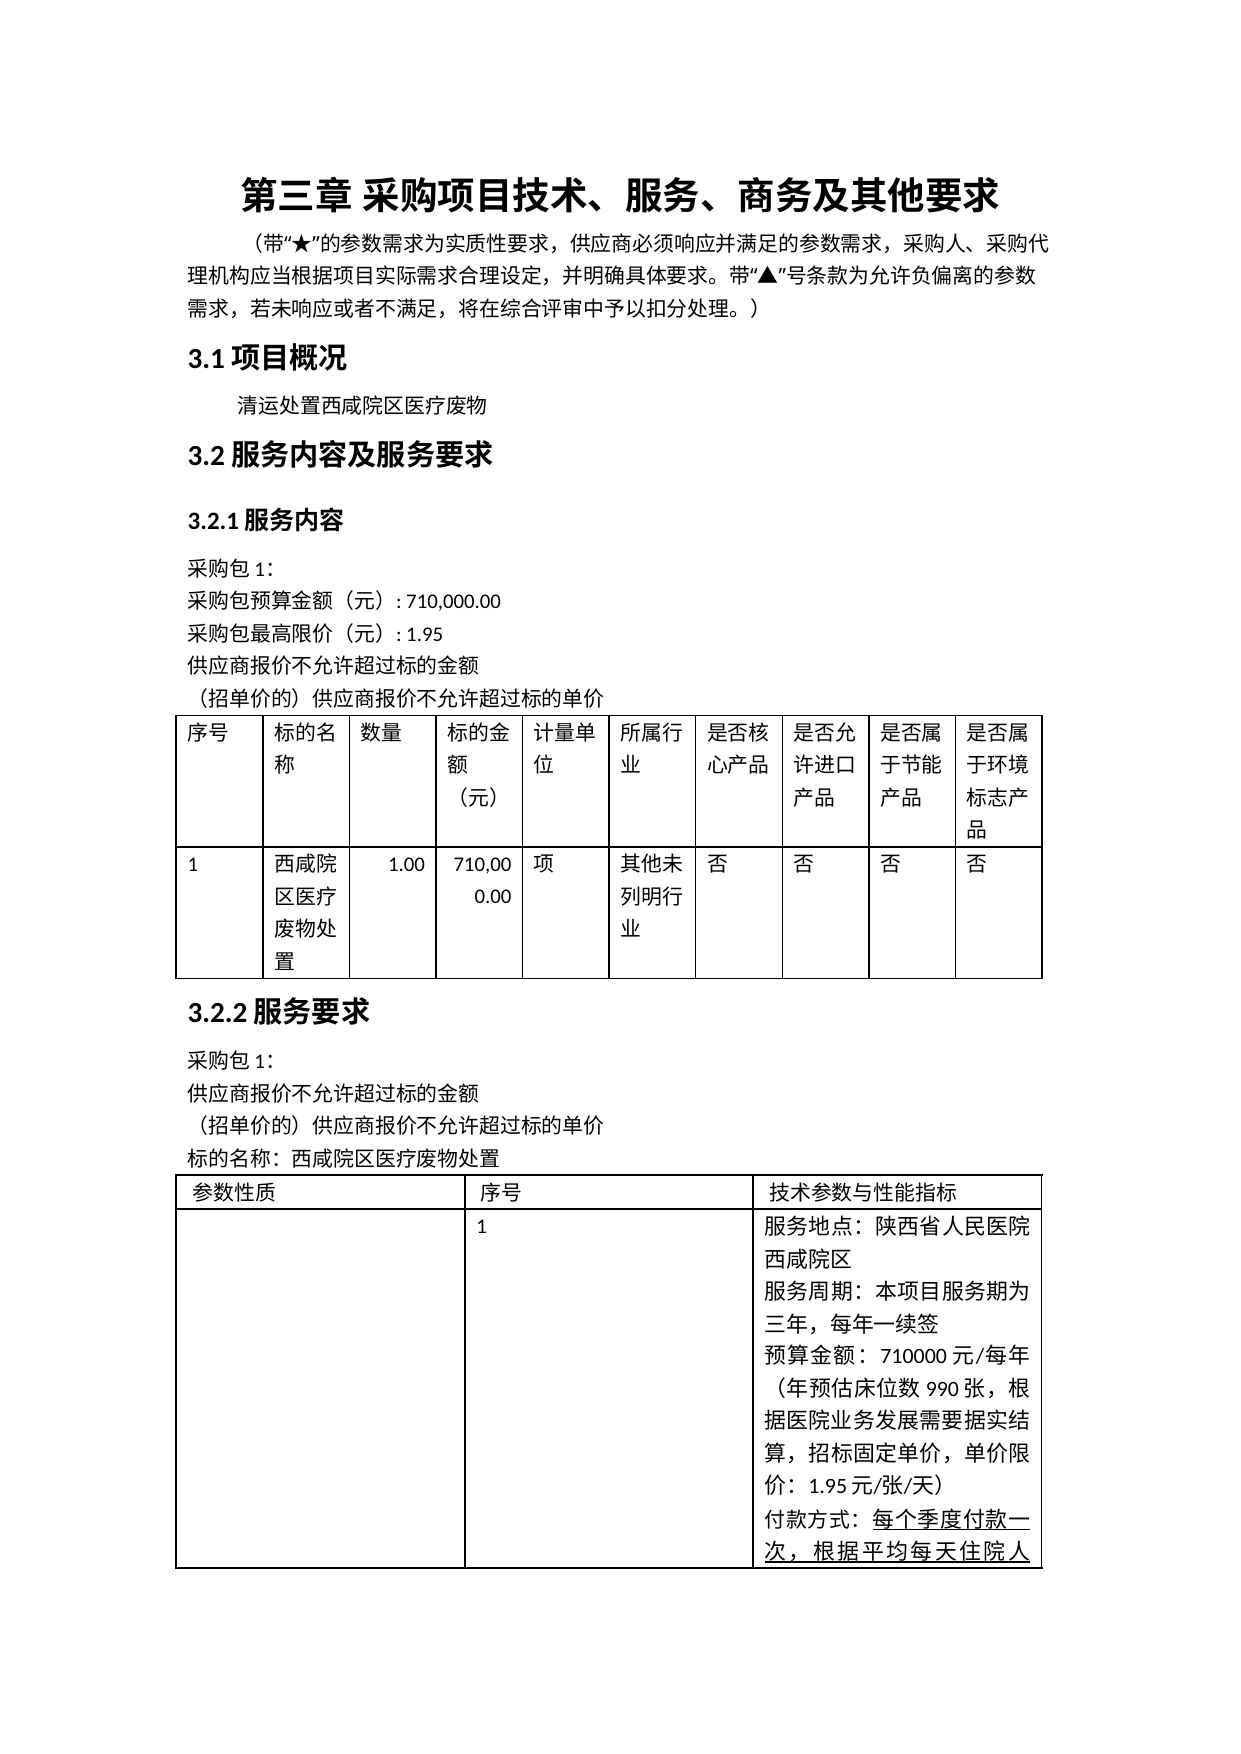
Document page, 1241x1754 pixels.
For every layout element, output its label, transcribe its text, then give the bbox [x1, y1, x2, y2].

table_header 是否允许进口产品 [783, 716, 868, 846]
text 采购包1： [187, 1044, 1053, 1077]
table_cell 其他未列明行业 [610, 848, 695, 978]
table_header 序号 [177, 716, 262, 846]
text 清运处置西咸院区医疗废物 [187, 389, 1053, 422]
table_cell 1.00 [350, 848, 435, 978]
table_header 计量单位 [523, 716, 608, 846]
text （带“★”的参数需求为实质性要求，供应商必须响应并满足的参数需求，采购人、采购代理机构应当根据项目实际需求合理设定，并明确具体要求。带“▲”号条款为允许负偏离的参数需求，若未响应或者不满足，将在综合评审中予以扣分处理。） [187, 227, 1053, 324]
text 3.2服务内容及服务要求 [187, 422, 1053, 487]
text 标的名称：西咸院区医疗废物处置 [187, 1142, 1053, 1174]
table_header 数量 [350, 716, 435, 846]
text 3.1项目概况 [187, 324, 1053, 389]
table_cell 1 [177, 848, 262, 978]
text 采购包预算金额（元）: 710,000.00 [187, 584, 1053, 617]
text （招单价的）供应商报价不允许超过标的单价 [187, 1109, 1053, 1142]
text 采购包最高限价（元）: 1.95 [187, 617, 1053, 649]
table_cell 否 [696, 848, 782, 978]
table_header 所属行业 [610, 716, 695, 846]
table_cell 项 [523, 848, 608, 978]
table_cell 否 [870, 848, 955, 978]
table_cell 西咸院区医疗废物处置 [264, 848, 349, 978]
text 供应商报价不允许超过标的金额 [187, 649, 1053, 682]
text 3.2.2服务要求 [187, 979, 1053, 1044]
text 供应商报价不允许超过标的金额 [187, 1077, 1053, 1109]
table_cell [754, 1210, 1041, 1567]
table_header 是否核心产品 [696, 716, 782, 846]
table_header 序号 [466, 1176, 752, 1208]
table_header 是否属于节能产品 [870, 716, 955, 846]
table_header 标的金额 （元） [437, 716, 522, 846]
table_cell 否 [956, 848, 1041, 978]
table_cell 710,000.00 [437, 848, 522, 978]
table_cell 否 [783, 848, 868, 978]
table_header 参数性质 [177, 1176, 464, 1208]
table_header 标的名称 [264, 716, 349, 846]
table_cell [177, 1210, 464, 1567]
text （招单价的）供应商报价不允许超过标的单价 [187, 682, 1053, 714]
table_header 技术参数与性能指标 [754, 1176, 1041, 1208]
text 3.2.1服务内容 [187, 487, 1053, 552]
text 采购包1： [187, 552, 1053, 584]
text 第三章 采购项目技术、服务、商务及其他要求 [187, 162, 1053, 227]
table_header 是否属于环境标志产品 [956, 716, 1041, 846]
table_cell 1 [466, 1210, 752, 1567]
